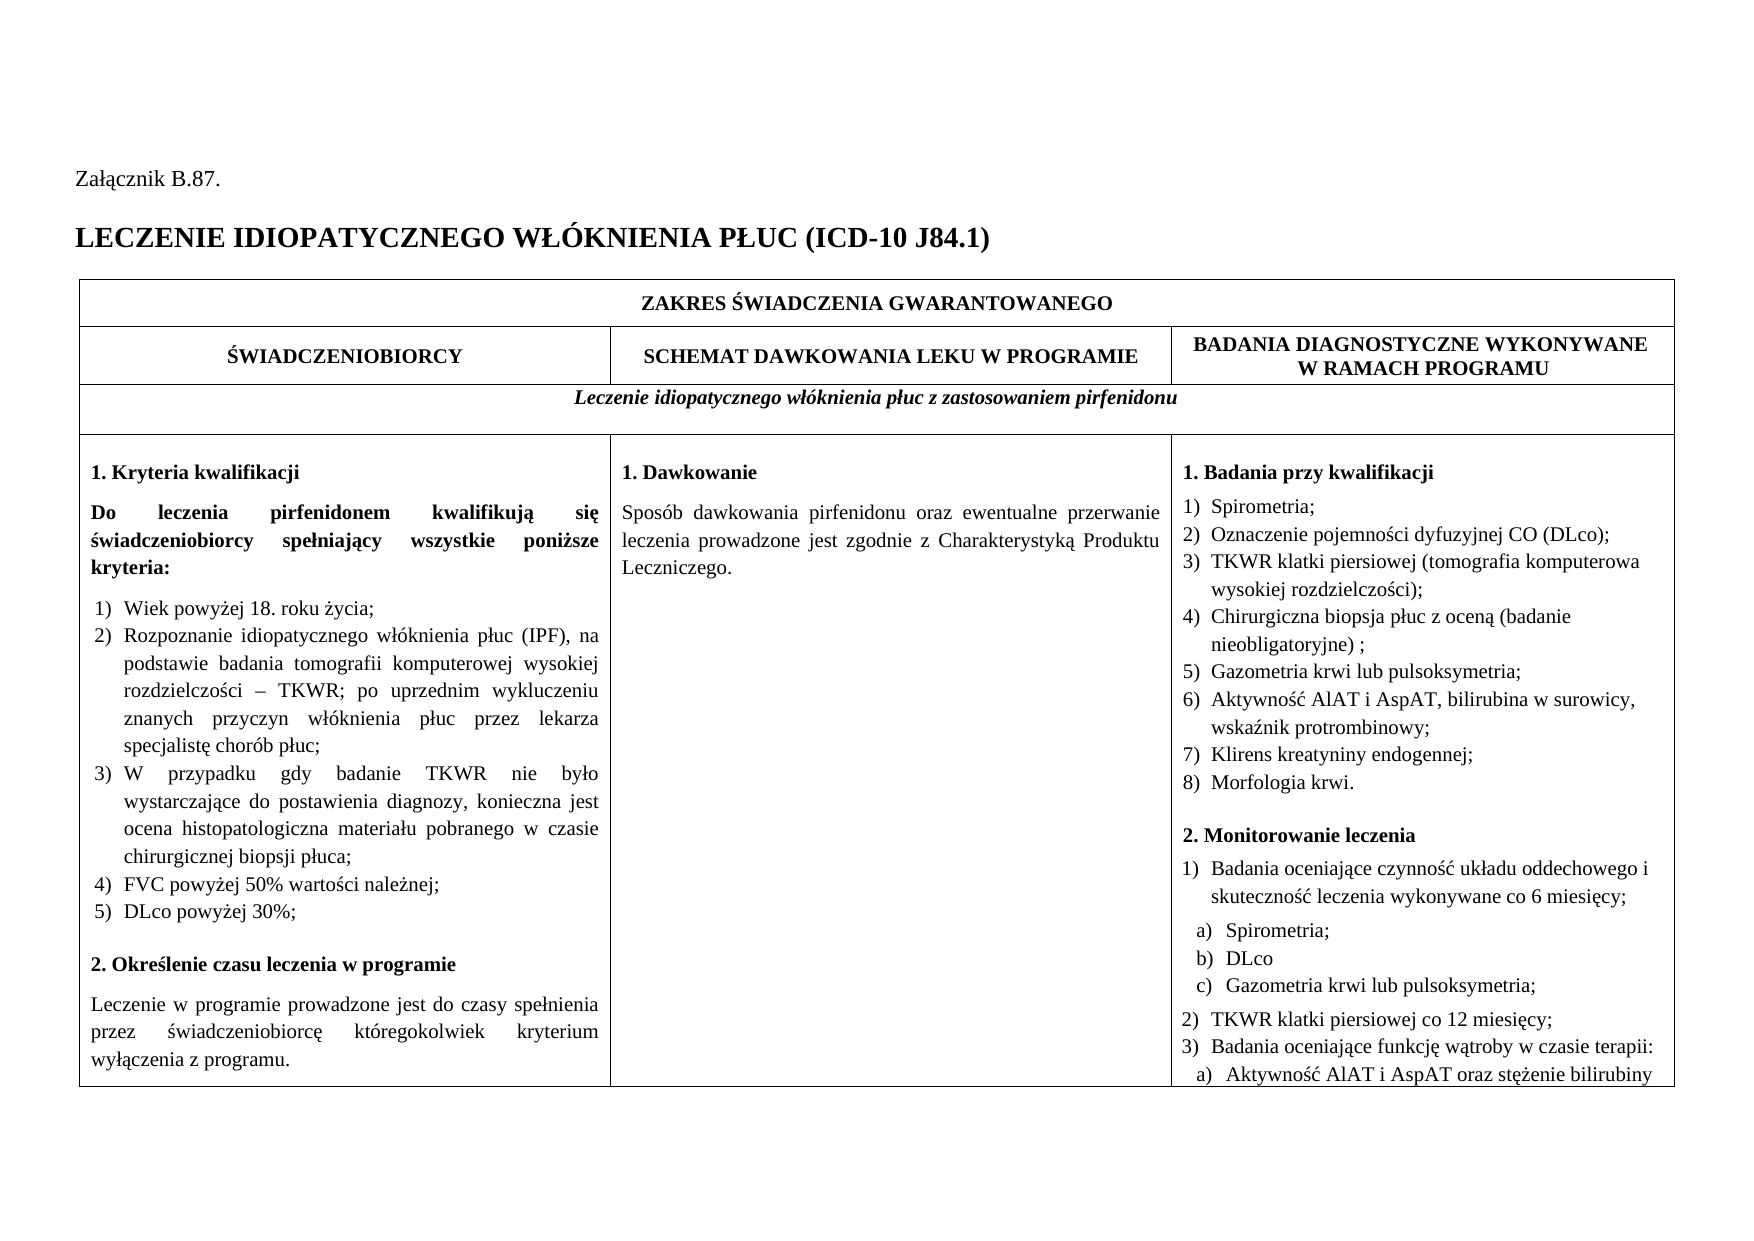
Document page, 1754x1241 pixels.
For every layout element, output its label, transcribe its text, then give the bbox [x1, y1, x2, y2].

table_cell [1172, 435, 1674, 1086]
table_cell ŚWIADCZENIOBIORCY [80, 327, 610, 384]
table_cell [611, 435, 1171, 1086]
table_header ZAKRES ŚWIADCZENIA GWARANTOWANEGO [80, 280, 1674, 326]
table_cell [80, 435, 610, 1086]
text Załącznik B.87. [75, 165, 1679, 192]
text LECZENIE IDIOPATYCZNEGO WŁÓKNIENIA PŁUC (ICD-10 J84.1) [75, 220, 1679, 253]
table_cell Leczenie idiopatycznego włóknienia płuc z zastosowaniem pirfenidonu [80, 385, 1674, 434]
table_cell SCHEMAT DAWKOWANIA LEKU W PROGRAMIE [611, 327, 1171, 384]
table_cell BADANIA DIAGNOSTYCZNE WYKONYWANE W RAMACH PROGRAMU [1172, 327, 1674, 384]
